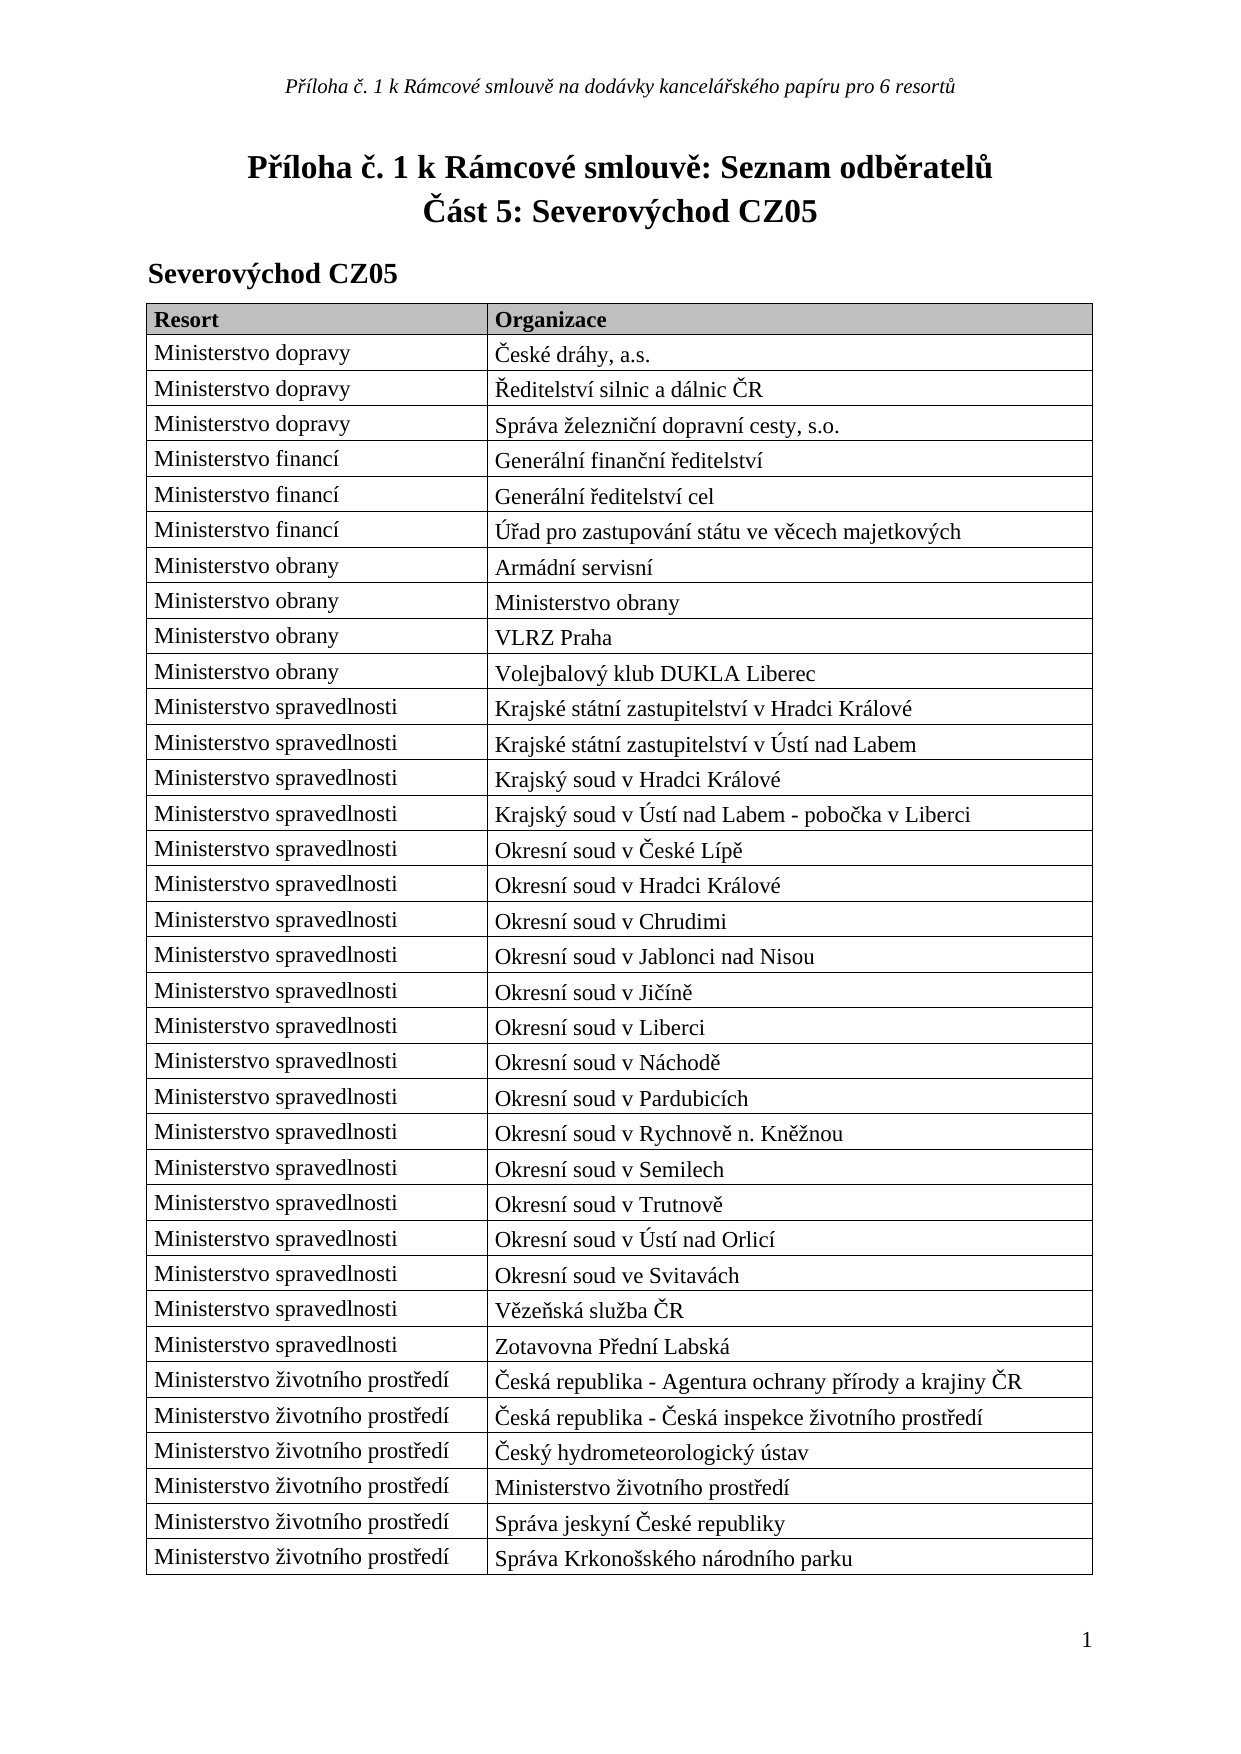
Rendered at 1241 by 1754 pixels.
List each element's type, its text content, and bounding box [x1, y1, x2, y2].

table_cell Okresní soud v Liberci [488, 1008, 1092, 1042]
table_cell Úřad pro zastupování státu ve věcech majetkových [488, 512, 1092, 547]
table_cell Ministerstvo spravedlnosti [147, 1079, 487, 1113]
table_cell Ministerstvo spravedlnosti [147, 937, 487, 972]
table_cell Ministerstvo dopravy [147, 406, 487, 440]
table_cell Ministerstvo financí [147, 512, 487, 547]
table_cell Ministerstvo obrany [147, 654, 487, 688]
table_cell Okresní soud v Trutnově [488, 1185, 1092, 1219]
table_cell Ministerstvo spravedlnosti [147, 689, 487, 724]
table_cell VLRZ Praha [488, 619, 1092, 653]
table_cell Okresní soud v Rychnově n. Kněžnou [488, 1114, 1092, 1149]
table_cell Ministerstvo životního prostředí [147, 1504, 487, 1538]
table_cell Ministerstvo spravedlnosti [147, 1044, 487, 1078]
table_cell Ministerstvo spravedlnosti [147, 1185, 487, 1219]
table_cell Ministerstvo obrany [147, 619, 487, 653]
table_cell Ministerstvo spravedlnosti [147, 760, 487, 794]
table_cell Česká republika - Agentura ochrany přírody a krajiny ČR [488, 1362, 1092, 1397]
table_cell Ministerstvo financí [147, 441, 487, 476]
text Příloha č. 1 k Rámcové smlouvě: Seznam odběratelů Část 5: Severovýchod CZ05 [148, 148, 1093, 230]
table_cell Okresní soud v Semilech [488, 1150, 1092, 1184]
table_cell Ministerstvo spravedlnosti [147, 1256, 487, 1290]
table_cell Okresní soud v Pardubicích [488, 1079, 1092, 1113]
table_cell Krajský soud v Hradci Králové [488, 760, 1092, 794]
table_cell Správa jeskyní České republiky [488, 1504, 1092, 1538]
table_cell Ministerstvo spravedlnosti [147, 1327, 487, 1361]
table_cell Armádní servisní [488, 548, 1092, 582]
table_cell Krajské státní zastupitelství v Hradci Králové [488, 689, 1092, 724]
table_cell Ministerstvo financí [147, 477, 487, 511]
table_cell Okresní soud v Náchodě [488, 1044, 1092, 1078]
table_cell Ministerstvo dopravy [147, 335, 487, 369]
table_cell Ministerstvo spravedlnosti [147, 1221, 487, 1255]
table_cell Okresní soud v České Lípě [488, 831, 1092, 865]
table_cell Ministerstvo obrany [488, 583, 1092, 617]
table_cell Ministerstvo spravedlnosti [147, 866, 487, 901]
table_cell Ministerstvo spravedlnosti [147, 831, 487, 865]
table_cell Ministerstvo životního prostředí [147, 1469, 487, 1503]
table_cell Generální finanční ředitelství [488, 441, 1092, 476]
table_cell Český hydrometeorologický ústav [488, 1433, 1092, 1467]
table_cell Ministerstvo dopravy [147, 371, 487, 405]
table_cell Ministerstvo obrany [147, 548, 487, 582]
table_cell Ministerstvo životního prostředí [147, 1362, 487, 1397]
table_cell Správa Krkonošského národního parku [488, 1539, 1092, 1574]
table_cell Ředitelství silnic a dálnic ČR [488, 371, 1092, 405]
table_cell Generální ředitelství cel [488, 477, 1092, 511]
table_header Resort [147, 304, 487, 334]
table_cell Ministerstvo spravedlnosti [147, 973, 487, 1007]
table_cell Ministerstvo životního prostředí [147, 1433, 487, 1467]
table_cell Ministerstvo spravedlnosti [147, 1008, 487, 1042]
table_header Organizace [488, 304, 1092, 334]
table_cell Ministerstvo spravedlnosti [147, 1150, 487, 1184]
table_cell Ministerstvo spravedlnosti [147, 1291, 487, 1326]
table_cell Ministerstvo spravedlnosti [147, 725, 487, 759]
table_cell Okresní soud v Ústí nad Orlicí [488, 1221, 1092, 1255]
table_cell Krajský soud v Ústí nad Labem - pobočka v Liberci [488, 796, 1092, 830]
table_cell Česká republika - Česká inspekce životního prostředí [488, 1398, 1092, 1432]
table_cell Ministerstvo životního prostředí [147, 1539, 487, 1574]
table_cell Ministerstvo spravedlnosti [147, 902, 487, 936]
table_cell Okresní soud v Jablonci nad Nisou [488, 937, 1092, 972]
table_cell Krajské státní zastupitelství v Ústí nad Labem [488, 725, 1092, 759]
table_cell Ministerstvo spravedlnosti [147, 1114, 487, 1149]
table_cell Ministerstvo spravedlnosti [147, 796, 487, 830]
table_cell Zotavovna Přední Labská [488, 1327, 1092, 1361]
table_cell Okresní soud ve Svitavách [488, 1256, 1092, 1290]
table_cell Ministerstvo životního prostředí [147, 1398, 487, 1432]
table_cell Okresní soud v Hradci Králové [488, 866, 1092, 901]
table_cell Správa železniční dopravní cesty, s.o. [488, 406, 1092, 440]
table_cell Volejbalový klub DUKLA Liberec [488, 654, 1092, 688]
table_cell Vězeňská služba ČR [488, 1291, 1092, 1326]
table_cell Ministerstvo životního prostředí [488, 1469, 1092, 1503]
table_cell Ministerstvo obrany [147, 583, 487, 617]
table_cell Okresní soud v Jičíně [488, 973, 1092, 1007]
table_cell České dráhy, a.s. [488, 335, 1092, 369]
table_cell Okresní soud v Chrudimi [488, 902, 1092, 936]
subtitle Severovýchod CZ05 [148, 257, 1093, 290]
